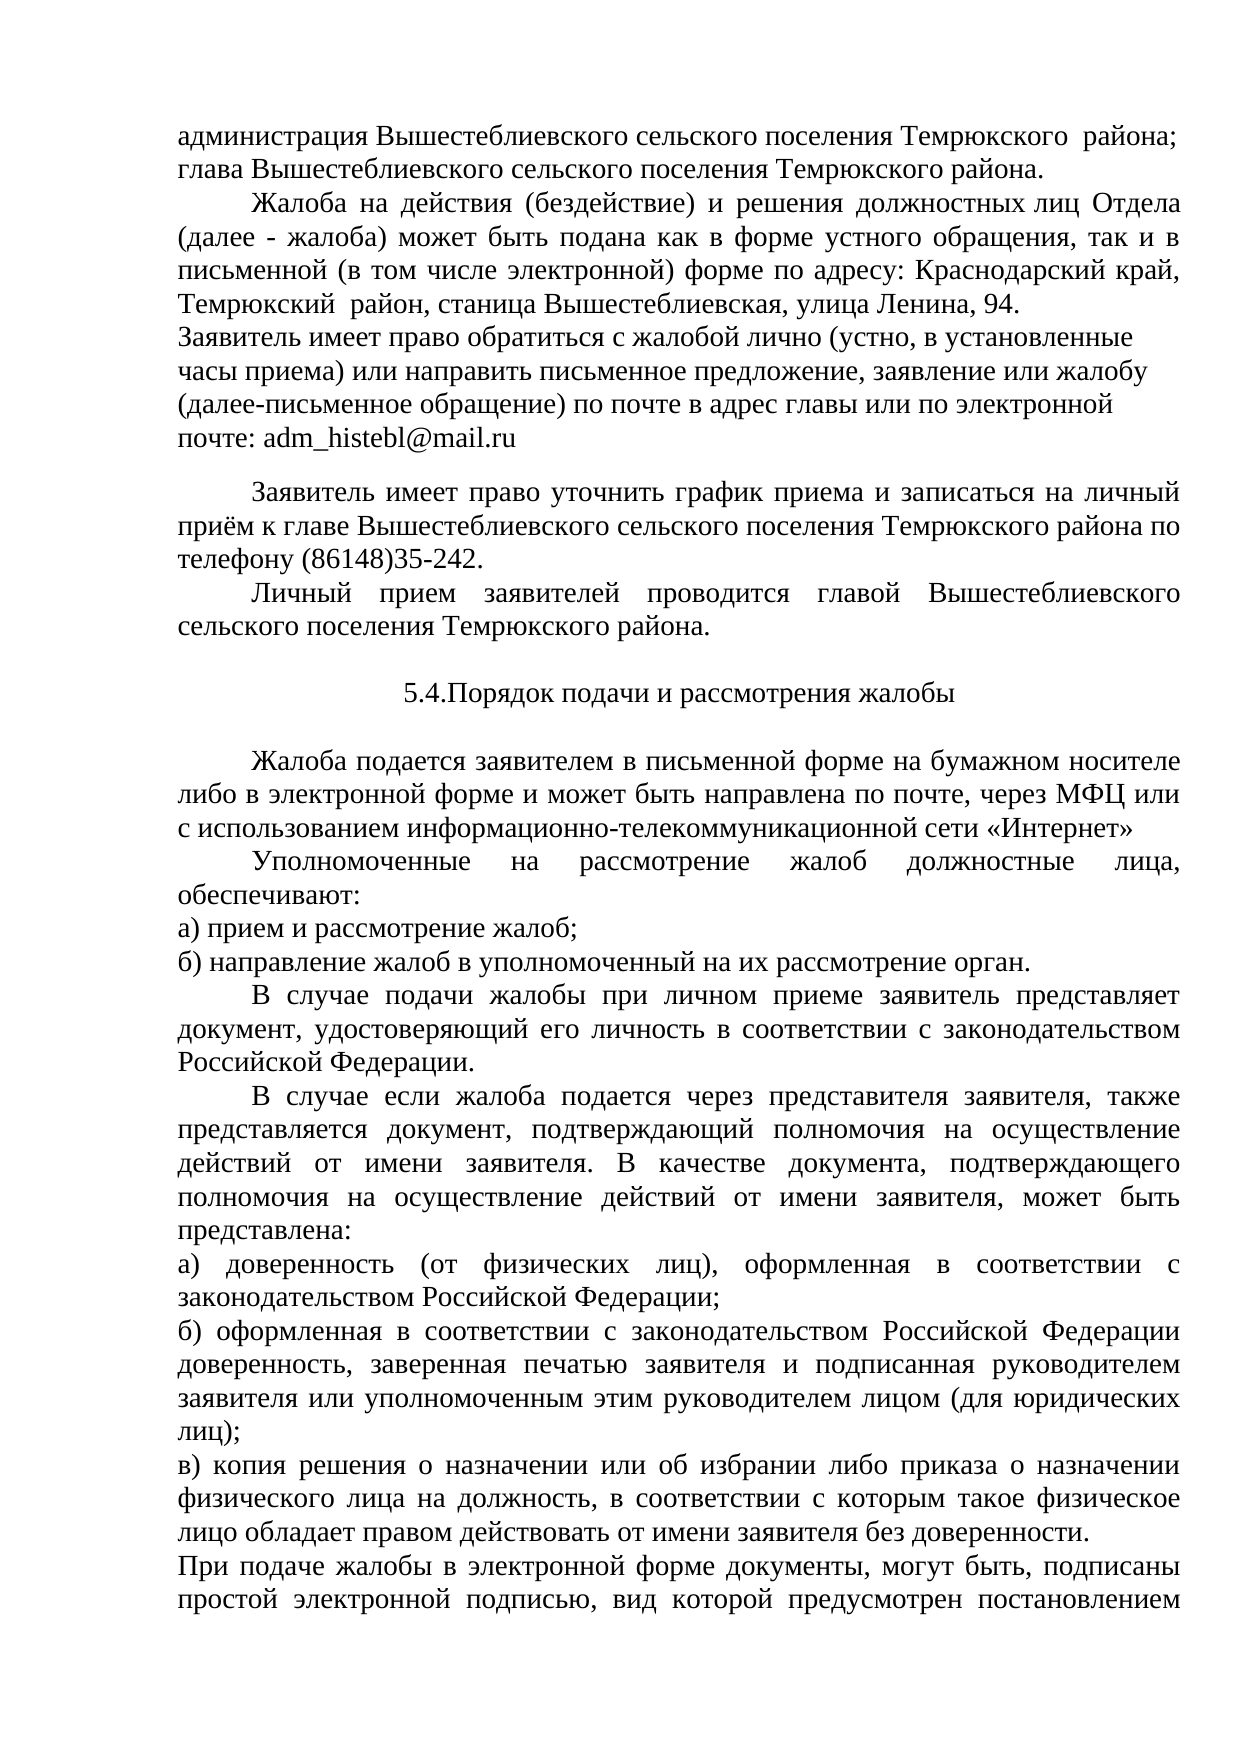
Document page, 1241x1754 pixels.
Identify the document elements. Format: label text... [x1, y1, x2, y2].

text В случае подачи жалобы при личном приеме заявитель представляет документ, удостоверяющий его личность в соответствии с законодательством Российской Федерации. [177, 977, 1181, 1078]
text администрация Вышестеблиевского сельского поселения Темрюкского района; [177, 118, 1181, 152]
text Жалоба на действия (бездействие) и решения должностных лиц Отдела (далее - жалоба) может быть подана как в форме устного обращения, так и в письменной (в том числе электронной) форме по адресу: Краснодарский край, Темрюкский район, станица Вышестеблиевская, улица Ленина, 94. [177, 185, 1181, 319]
text глава Вышестеблиевского сельского поселения Темрюкского района. [177, 152, 1181, 185]
text б) направление жалоб в уполномоченный на их рассмотрение орган. [177, 944, 1181, 977]
text б) оформленная в соответствии с законодательством Российской Федерации доверенность, заверенная печатью заявителя и подписанная руководителем заявителя или уполномоченным этим руководителем лицом (для юридических лиц); [177, 1313, 1181, 1447]
text Личный прием заявителей проводится главой Вышестеблиевского сельского поселения Темрюкского района. [177, 575, 1181, 642]
text 5.4.Порядок подачи и рассмотрения жалобы [177, 676, 1181, 709]
text В случае если жалоба подается через представителя заявителя, также представляется документ, подтверждающий полномочия на осуществление действий от имени заявителя. В качестве документа, подтверждающего полномочия на осуществление действий от имени заявителя, может быть представлена: [177, 1078, 1181, 1246]
text Жалоба подается заявителем в письменной форме на бумажном носителе либо в электронной форме и может быть направлена по почте, через МФЦ или с использованием информационно-телекоммуникационной сети «Интернет» [177, 743, 1181, 843]
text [177, 1548, 1181, 1615]
text а) доверенность (от физических лиц), оформленная в соответствии с законодательством Российской Федерации; [177, 1246, 1181, 1313]
text Заявитель имеет право обратиться с жалобой лично (устно, в установленные часы приема) или направить письменное предложение, заявление или жалобу (далее-письменное обращение) по почте в адрес главы или по электронной почте: adm_histebl@mail.ru [177, 319, 1181, 453]
text Заявитель имеет право уточнить график приема и записаться на личный приём к главе Вышестеблиевского сельского поселения Темрюкского района по телефону (86148)35-242. [177, 474, 1181, 575]
text Уполномоченные на рассмотрение жалоб должностные лица, обеспечивают: [177, 843, 1181, 910]
text а) прием и рассмотрение жалоб; [177, 910, 1181, 944]
text в) копия решения о назначении или об избрании либо приказа о назначении физического лица на должность, в соответствии с которым такое физическое лицо обладает правом действовать от имени заявителя без доверенности. [177, 1447, 1181, 1548]
